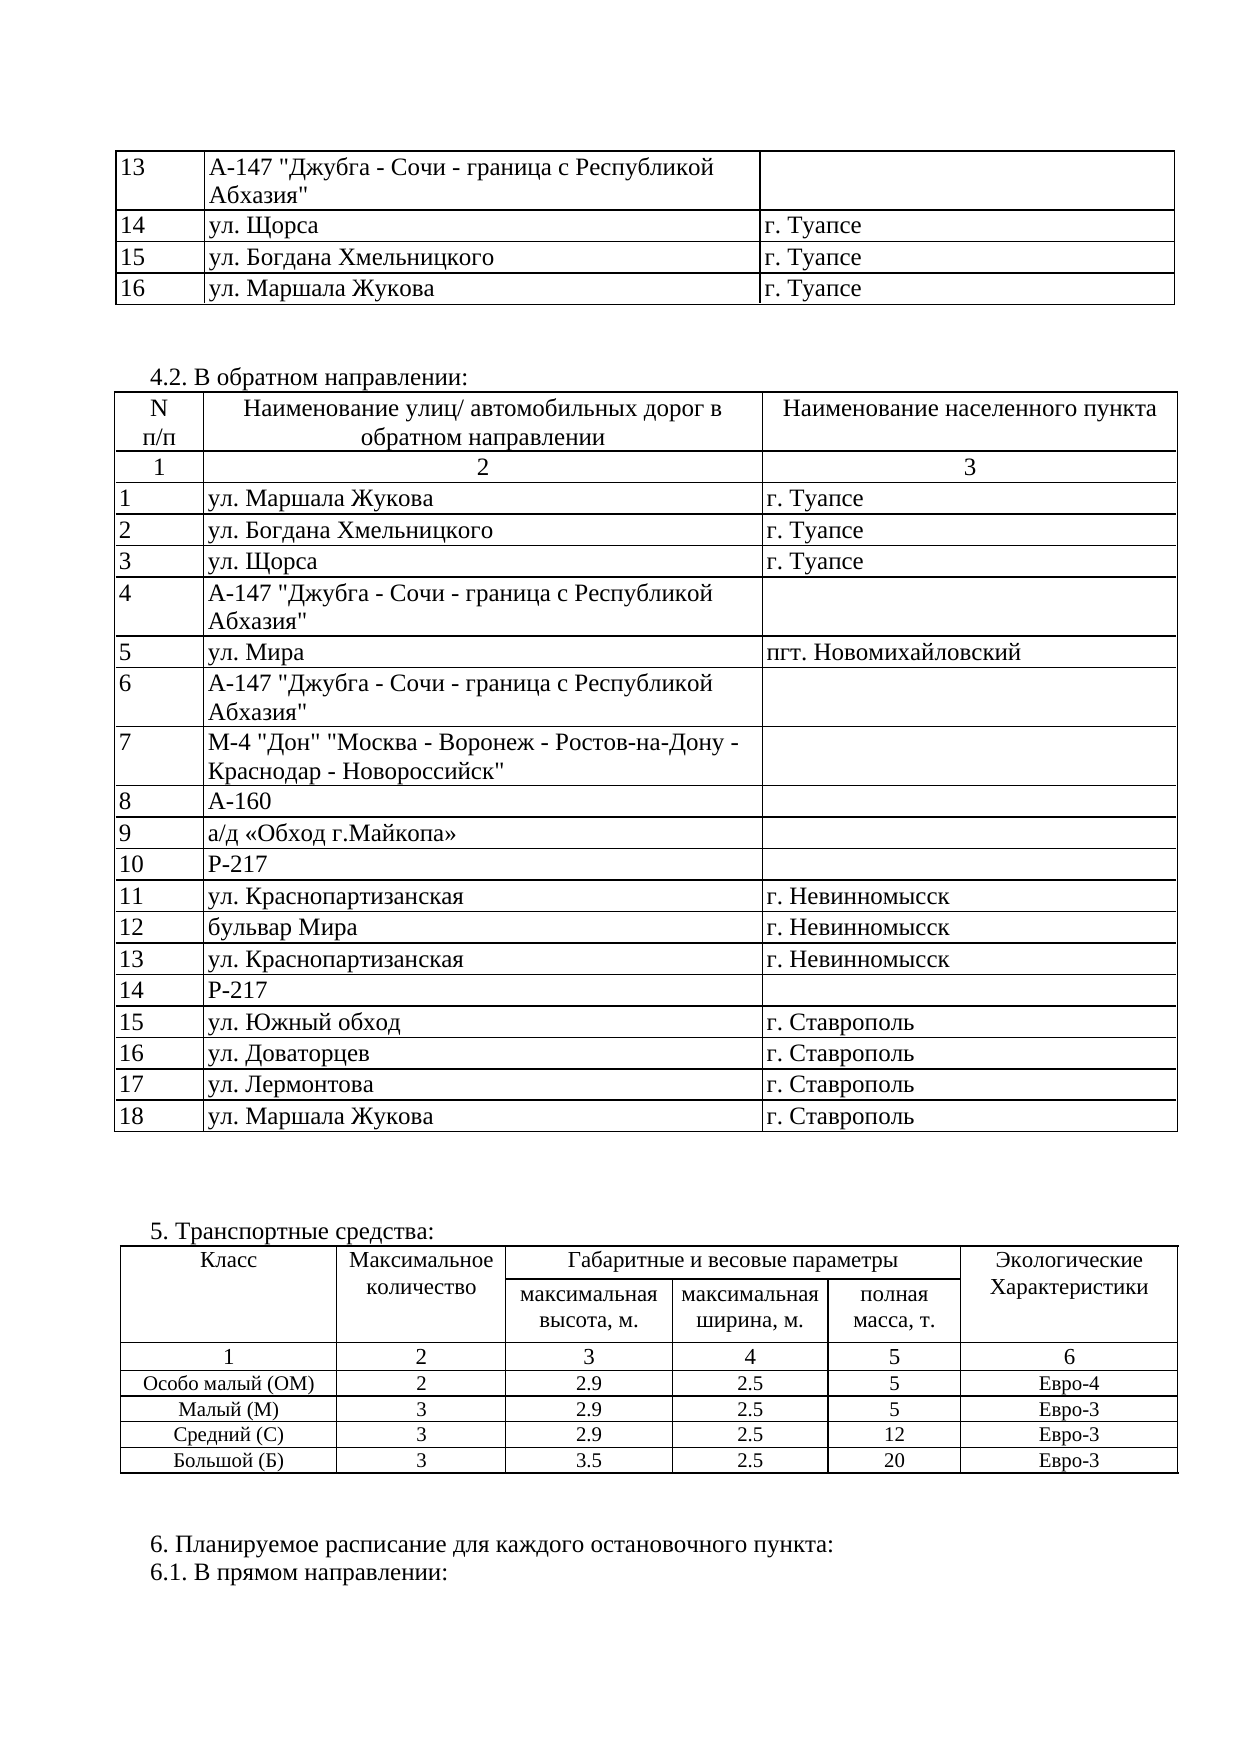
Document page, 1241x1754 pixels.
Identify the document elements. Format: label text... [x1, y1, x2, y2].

table_cell 1 [115, 451, 203, 482]
table_cell 17 [115, 1069, 203, 1099]
text 6.1. В прямом направлении: [150, 1557, 1090, 1586]
table_cell полная масса, т. [829, 1280, 960, 1342]
table_header Максимальное количество [337, 1247, 505, 1342]
table_cell 2.9 [506, 1371, 672, 1395]
table_header Габаритные и весовые параметры [506, 1247, 960, 1278]
table_cell 7 [115, 727, 203, 785]
table_cell Малый (М) [121, 1397, 336, 1421]
table_cell ул. Южный обход [204, 1007, 762, 1036]
table_cell Евро-3 [961, 1422, 1177, 1446]
table_cell г. Ставрополь [763, 1068, 1177, 1099]
table_cell 3 [337, 1448, 505, 1472]
text 6. Планируемое расписание для каждого остановочного пункта: [150, 1529, 1090, 1557]
table_cell 14 [115, 975, 203, 1005]
table_cell [763, 726, 1177, 785]
table_cell г. Туапсе [761, 211, 1174, 241]
table_cell Р-217 [204, 975, 762, 1005]
table_cell 2 [337, 1371, 505, 1395]
table_cell 12 [115, 912, 203, 942]
table_cell 3 [115, 546, 203, 576]
table_cell А-147 "Джубга - Сочи - граница с Республикой Абхазия" [205, 152, 759, 209]
table_cell 14 [117, 211, 204, 241]
table_cell А-147 "Джубга - Сочи - граница с Республикой Абхазия" [204, 578, 762, 635]
table_cell 3.5 [506, 1448, 672, 1472]
table_cell 20 [829, 1448, 960, 1472]
table_cell [763, 667, 1177, 726]
table_cell 2 [115, 514, 203, 545]
table_cell 8 [115, 786, 203, 816]
table_cell [763, 848, 1177, 879]
table_cell 5 [829, 1397, 960, 1421]
table_cell 5 [829, 1371, 960, 1395]
table_cell Большой (Б) [121, 1448, 336, 1472]
table_cell ул. Лермонтова [204, 1070, 762, 1099]
table_cell 6 [115, 668, 203, 726]
table_cell 2.5 [673, 1371, 827, 1395]
table_cell г. Туапсе [763, 545, 1177, 576]
table_cell максимальная ширина, м. [673, 1280, 827, 1342]
table_cell а/д «Обход г.Майкопа» [204, 818, 762, 848]
table_cell пгт. Новомихайловский [763, 635, 1177, 667]
text 5. Транспортные средства: [150, 1216, 1090, 1245]
table_cell г. Невинномысск [763, 879, 1177, 911]
table_cell ул. Доваторцев [204, 1038, 762, 1068]
table_cell 18 [115, 1100, 203, 1131]
table_header Класс [121, 1247, 336, 1342]
table_cell 10 [115, 849, 203, 879]
table_cell 4 [115, 577, 203, 635]
table_cell Особо малый (ОМ) [121, 1371, 336, 1395]
table_cell г. Туапсе [763, 482, 1177, 513]
text 4.2. В обратном направлении: [150, 362, 1090, 391]
table_cell 5 [829, 1343, 960, 1369]
table_cell 15 [115, 1006, 203, 1036]
table_cell 1 [121, 1343, 336, 1369]
table_cell 15 [117, 242, 204, 272]
table_cell Евро-4 [961, 1371, 1177, 1395]
table_cell 5 [115, 636, 203, 667]
table_cell 1 [115, 483, 203, 513]
table_cell ул. Богдана Хмельницкого [205, 242, 759, 272]
table_cell 13 [115, 943, 203, 973]
table_cell максимальная высота, м. [506, 1280, 672, 1342]
table_cell Евро-3 [961, 1397, 1177, 1421]
table_cell [763, 974, 1177, 1005]
table_cell А-160 [204, 786, 762, 816]
table_cell 2 [337, 1343, 505, 1369]
table_cell 11 [115, 880, 203, 911]
table_cell бульвар Мира [204, 912, 762, 942]
table_cell ул. Краснопартизанская [204, 881, 762, 911]
table_header Наименование населенного пункта [763, 393, 1177, 450]
table_cell г. Невинномысск [763, 942, 1177, 973]
table_cell 13 [117, 152, 204, 209]
table_cell 2.5 [673, 1397, 827, 1421]
table_cell 3 [506, 1343, 672, 1369]
table_cell ул. Маршала Жукова [204, 483, 762, 513]
table_cell г. Ставрополь [763, 1005, 1177, 1036]
table_cell 2.5 [673, 1422, 827, 1446]
table_cell 2.5 [673, 1448, 827, 1472]
table_cell 2.9 [506, 1397, 672, 1421]
table_cell г. Туапсе [761, 274, 1174, 303]
table_cell ул. Богдана Хмельницкого [204, 515, 762, 545]
table_cell 2.9 [506, 1422, 672, 1446]
table_cell 4 [673, 1343, 827, 1369]
table_cell г. Ставрополь [763, 1036, 1177, 1068]
table_cell 6 [961, 1343, 1177, 1369]
table_cell Р-217 [204, 849, 762, 879]
table_cell ул. Краснопартизанская [204, 944, 762, 973]
table_cell [763, 785, 1177, 816]
table_header N п/п [115, 393, 203, 450]
table_cell г. Туапсе [761, 242, 1174, 272]
table_cell [761, 152, 1174, 209]
table_cell ул. Мира [204, 637, 762, 667]
table_cell ул. Щорса [205, 211, 759, 241]
table_cell 16 [115, 1038, 203, 1068]
table_cell г. Невинномысск [763, 911, 1177, 942]
table_cell 12 [829, 1422, 960, 1446]
table_cell 16 [117, 274, 204, 303]
table_cell г. Ставрополь [763, 1099, 1177, 1131]
table_cell М-4 "Дон" "Москва - Воронеж - Ростов-на-Дону - Краснодар - Новороссийск" [204, 727, 762, 785]
table_cell [763, 816, 1177, 848]
table_cell Евро-3 [961, 1448, 1177, 1472]
table_cell 3 [763, 450, 1177, 482]
table_cell 9 [115, 817, 203, 848]
table_cell 2 [204, 452, 762, 482]
table_cell 3 [337, 1422, 505, 1446]
table_cell А-147 "Джубга - Сочи - граница с Республикой Абхазия" [204, 668, 762, 726]
table_cell Средний (С) [121, 1422, 336, 1446]
table_cell [763, 576, 1177, 635]
table_cell ул. Маршала Жукова [205, 274, 759, 303]
table_header Наименование улиц/ автомобильных дорог в обратном направлении [204, 393, 762, 450]
table_cell ул. Маршала Жукова [204, 1101, 762, 1131]
table_cell г. Туапсе [763, 513, 1177, 545]
table_cell 3 [337, 1397, 505, 1421]
table_header Экологические Характеристики [961, 1247, 1177, 1342]
table_cell ул. Щорса [204, 546, 762, 576]
